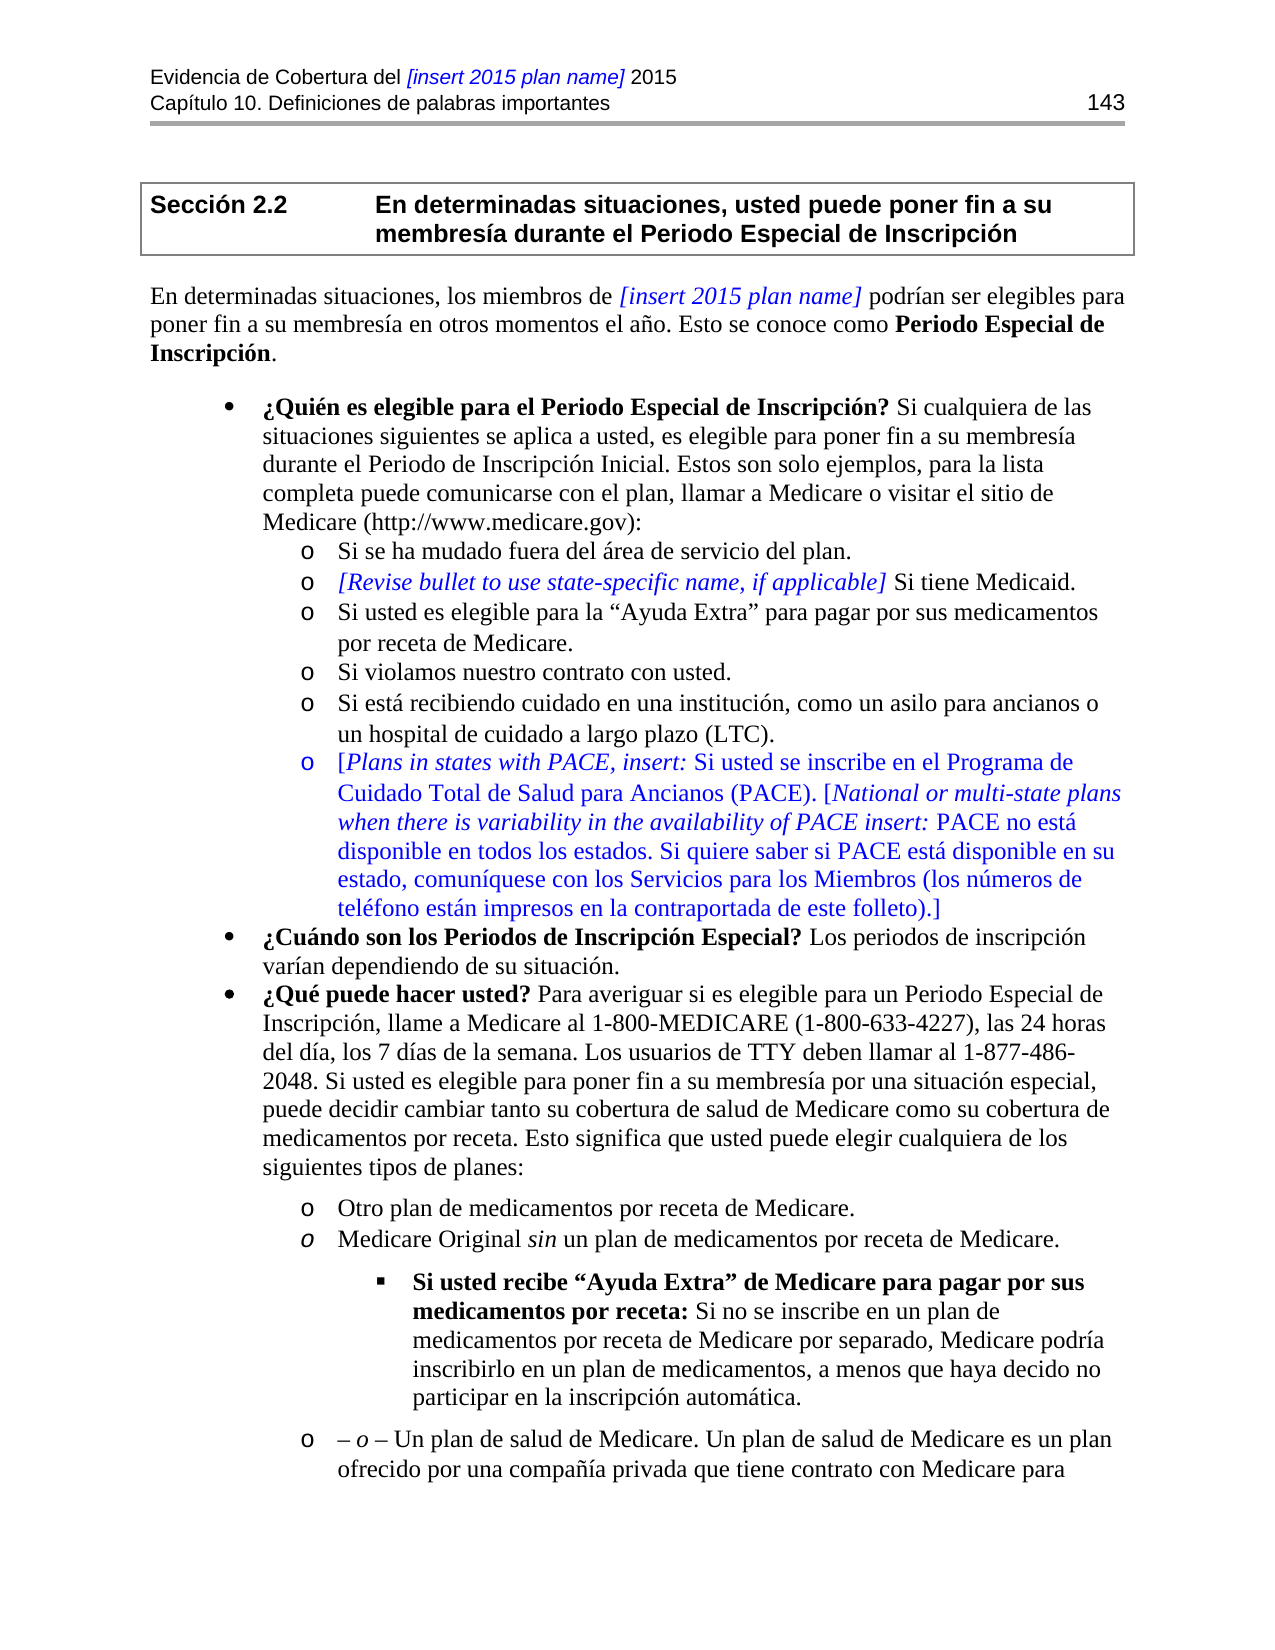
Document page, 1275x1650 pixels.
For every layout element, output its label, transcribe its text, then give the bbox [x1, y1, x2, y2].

list Si se ha mudado fuera del área de servicio del plan. [300, 536, 1125, 567]
list Si violamos nuestro contrato con usted. [300, 657, 1125, 688]
list ¿Quién es elegible para el Periodo Especial de Inscripción? Si cualquiera de las situaciones siguientes se aplica a usted, es elegible para poner fin a su membresía durante el Periodo de Inscripción Inicial. Estos son solo ejemplos, para la lista completa puede comunicarse con el plan, llamar a Medicare o visitar el sitio de Medicare (http://www.medicare.gov): [225, 392, 1125, 536]
list ¿Qué puede hacer usted? Para averiguar si es elegible para un Periodo Especial de Inscripción, llame a Medicare al 1-800-MEDICARE (1-800-633-4227), las 24 horas del día, los 7 días de la semana. Los usuarios de TTY deben llamar al 1-877-486-2048. Si usted es elegible para poner fin a su membresía por una situación especial, puede decidir cambiar tanto su cobertura de salud de Medicare como su cobertura de medicamentos por receta. Esto significa que usted puede elegir cualquiera de los siguientes tipos de planes: [225, 979, 1125, 1181]
list Medicare Original sin un plan de medicamentos por receta de Medicare. [300, 1224, 1125, 1255]
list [300, 1424, 1125, 1483]
list Si está recibiendo cuidado en una institución, como un asilo para ancianos o un hospital de cuidado a largo plazo (LTC). [300, 688, 1125, 747]
list ¿Cuándo son los Periodos de Inscripción Especial? Los periodos de inscripción varían dependiendo de su situación. [225, 922, 1125, 979]
list Si usted es elegible para la “Ayuda Extra” para pagar por sus medicamentos por receta de Medicare. [300, 597, 1125, 657]
subtitle Sección 2.2 En determinadas situaciones, usted puede poner fin a su membresía durante el Periodo Especial de Inscripción [142, 184, 1133, 254]
list Si usted recibe “Ayuda Extra” de Medicare para pagar por sus medicamentos por receta: Si no se inscribe en un plan de medicamentos por receta de Medicare por separado, Medicare podría inscribirlo en un plan de medicamentos, a menos que haya decido no participar en la inscripción automática. [375, 1267, 1125, 1411]
list Otro plan de medicamentos por receta de Medicare. [300, 1193, 1125, 1224]
list [Plans in states with PACE, insert: Si usted se inscribe en el Programa de Cuidado Total de Salud para Ancianos (PACE). [National or multi-state plans when there is variability in the availability of PACE insert: PACE no está disponible en todos los estados. Si quiere saber si PACE está disponible en su estado, comuníquese con los Servicios para los Miembros (los números de teléfono están impresos en la contraportada de este folleto).] [300, 747, 1125, 922]
list [Revise bullet to use state-specific name, if applicable] Si tiene Medicaid. [300, 567, 1125, 597]
text En determinadas situaciones, los miembros de [insert 2015 plan name] podrían ser elegibles para poner fin a su membresía en otros momentos el año. Esto se conoce como Periodo Especial de Inscripción. [150, 281, 1125, 367]
